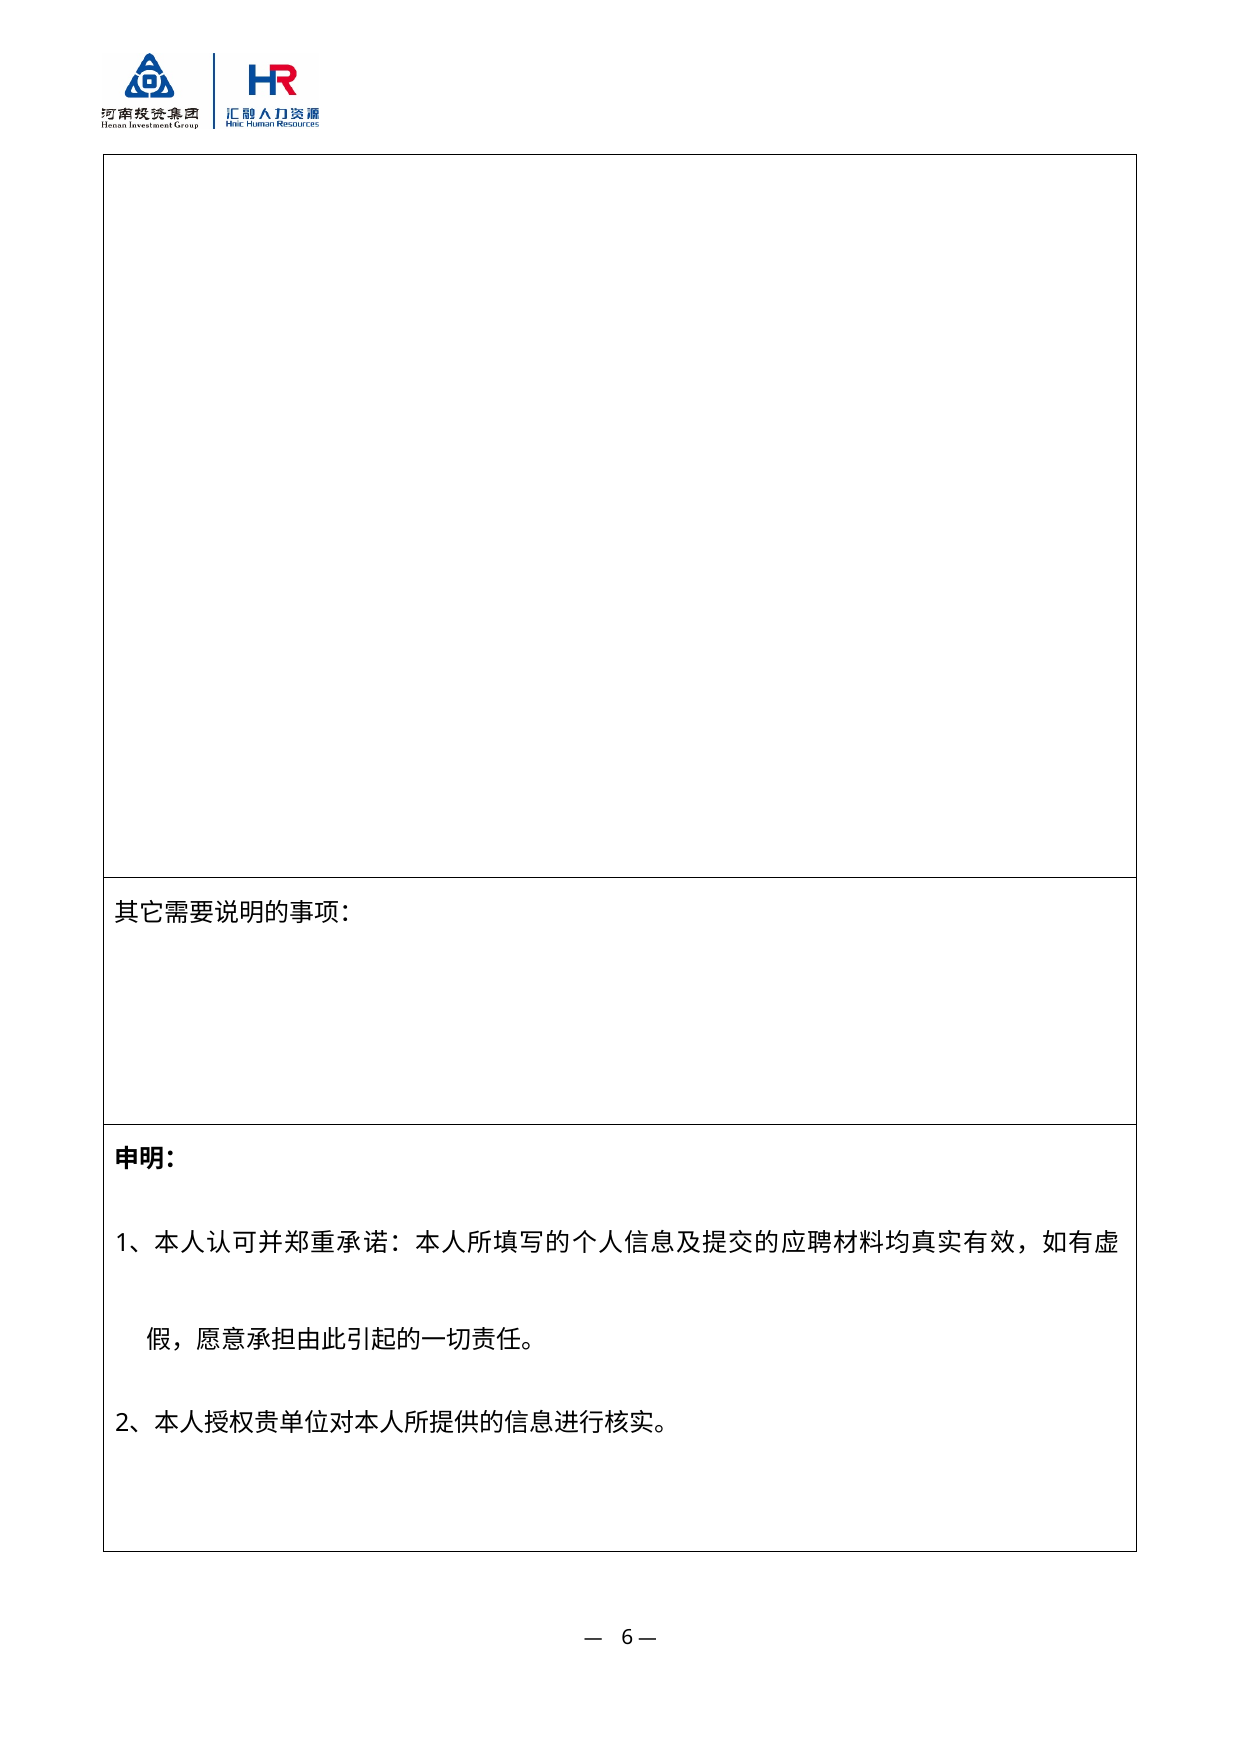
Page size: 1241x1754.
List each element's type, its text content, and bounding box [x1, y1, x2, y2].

table_cell 其它需要说明的事项： [104, 878, 1136, 1123]
table_cell [104, 155, 1136, 877]
picture [101, 53, 319, 129]
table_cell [104, 1125, 1136, 1551]
